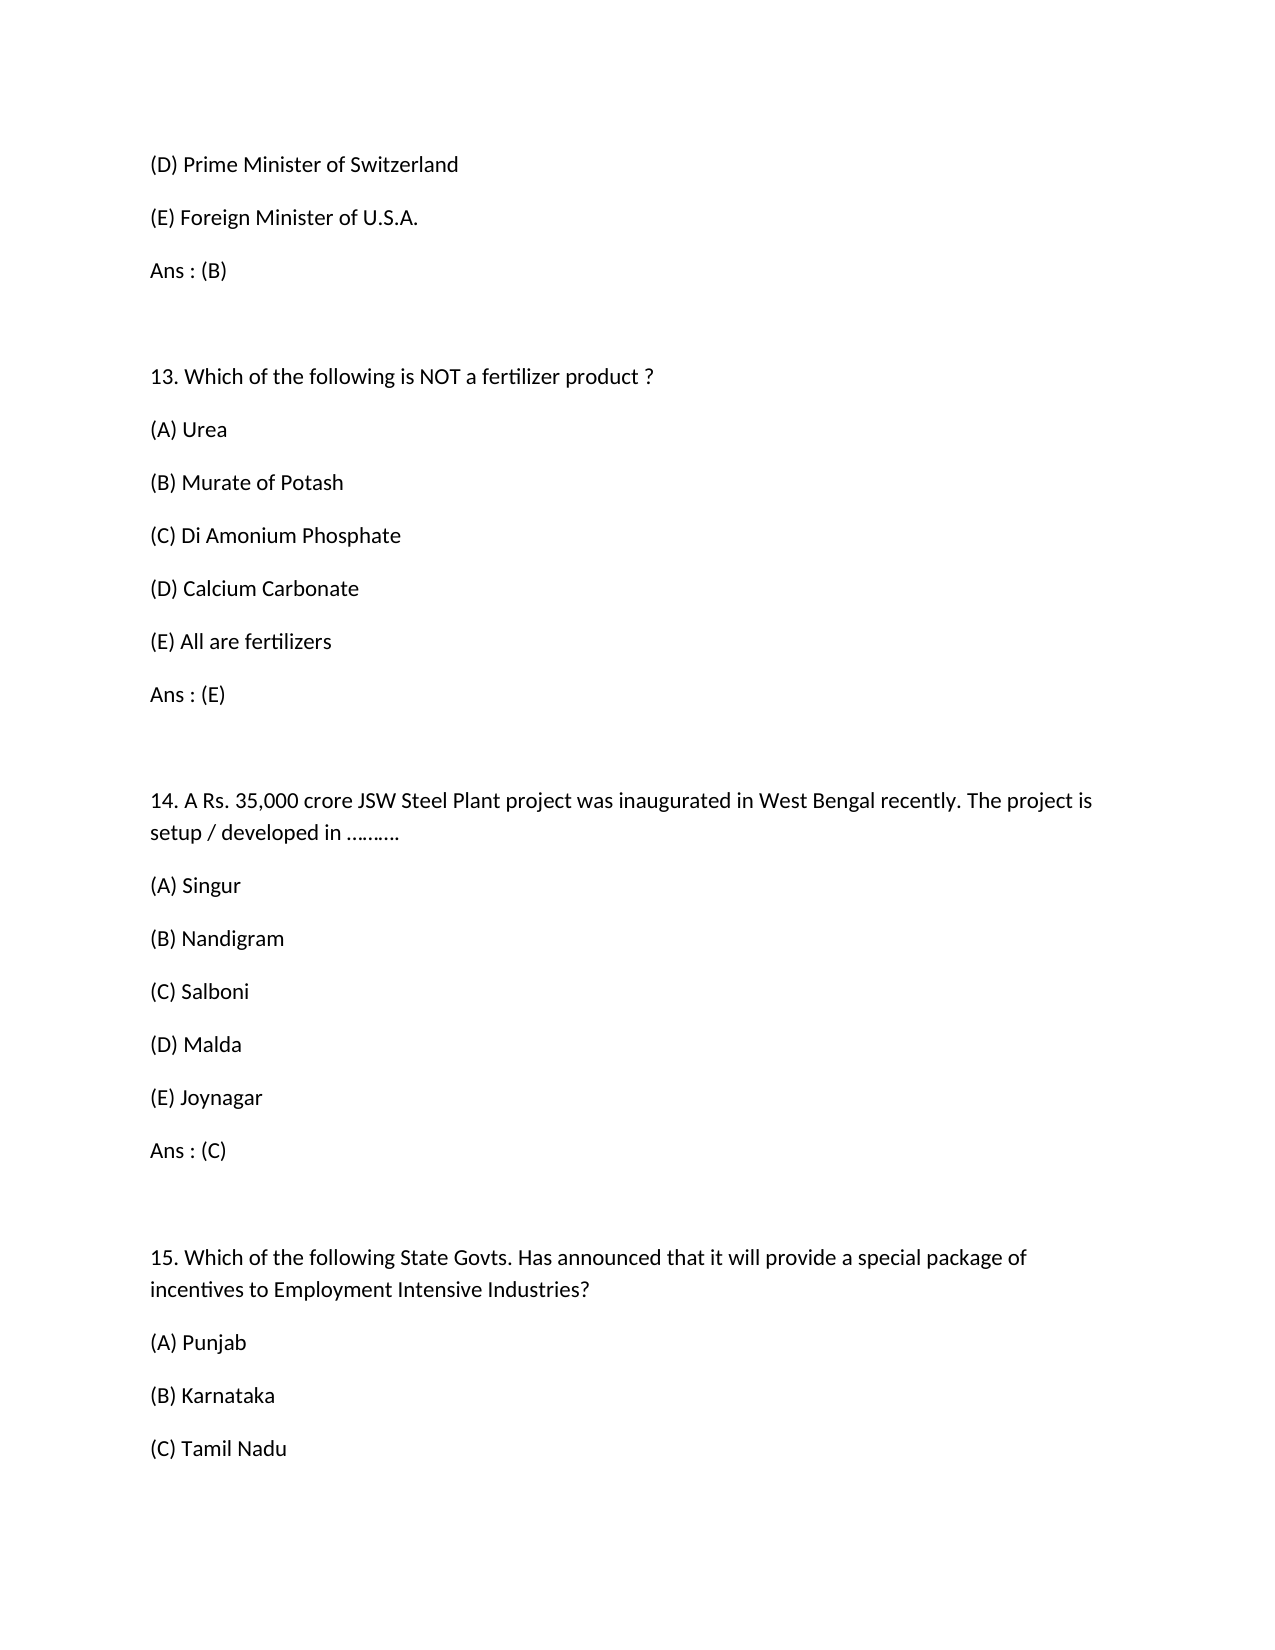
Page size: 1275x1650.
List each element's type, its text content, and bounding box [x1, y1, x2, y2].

text Ans : (E) [150, 680, 1125, 708]
text (A) Punjab [150, 1328, 1125, 1356]
text Ans : (B) [150, 256, 1125, 284]
text (C) Salboni [150, 977, 1125, 1006]
text (E) Foreign Minister of U.S.A. [150, 203, 1125, 231]
text (B) Nandigram [150, 924, 1125, 952]
text 15. Which of the following State Govts. Has announced that it will provide a special package of incentives to Employment Intensive Industries? [150, 1243, 1125, 1303]
text (C) Tamil Nadu [150, 1434, 1125, 1462]
text (B) Karnataka [150, 1381, 1125, 1409]
text 14. A Rs. 35,000 crore JSW Steel Plant project was inaugurated in West Bengal recently. The project is setup / developed in ………. [150, 786, 1125, 846]
text (C) Di Amonium Phosphate [150, 521, 1125, 549]
text (A) Singur [150, 871, 1125, 899]
text (E) Joynagar [150, 1083, 1125, 1112]
text (D) Calcium Carbonate [150, 574, 1125, 602]
text 13. Which of the following is NOT a fertilizer product ? [150, 362, 1125, 390]
text (E) All are fertilizers [150, 627, 1125, 655]
text (A) Urea [150, 415, 1125, 443]
text (D) Prime Minister of Switzerland [150, 150, 1125, 178]
text (B) Murate of Potash [150, 468, 1125, 496]
text Ans : (C) [150, 1137, 1125, 1164]
text (D) Malda [150, 1031, 1125, 1058]
